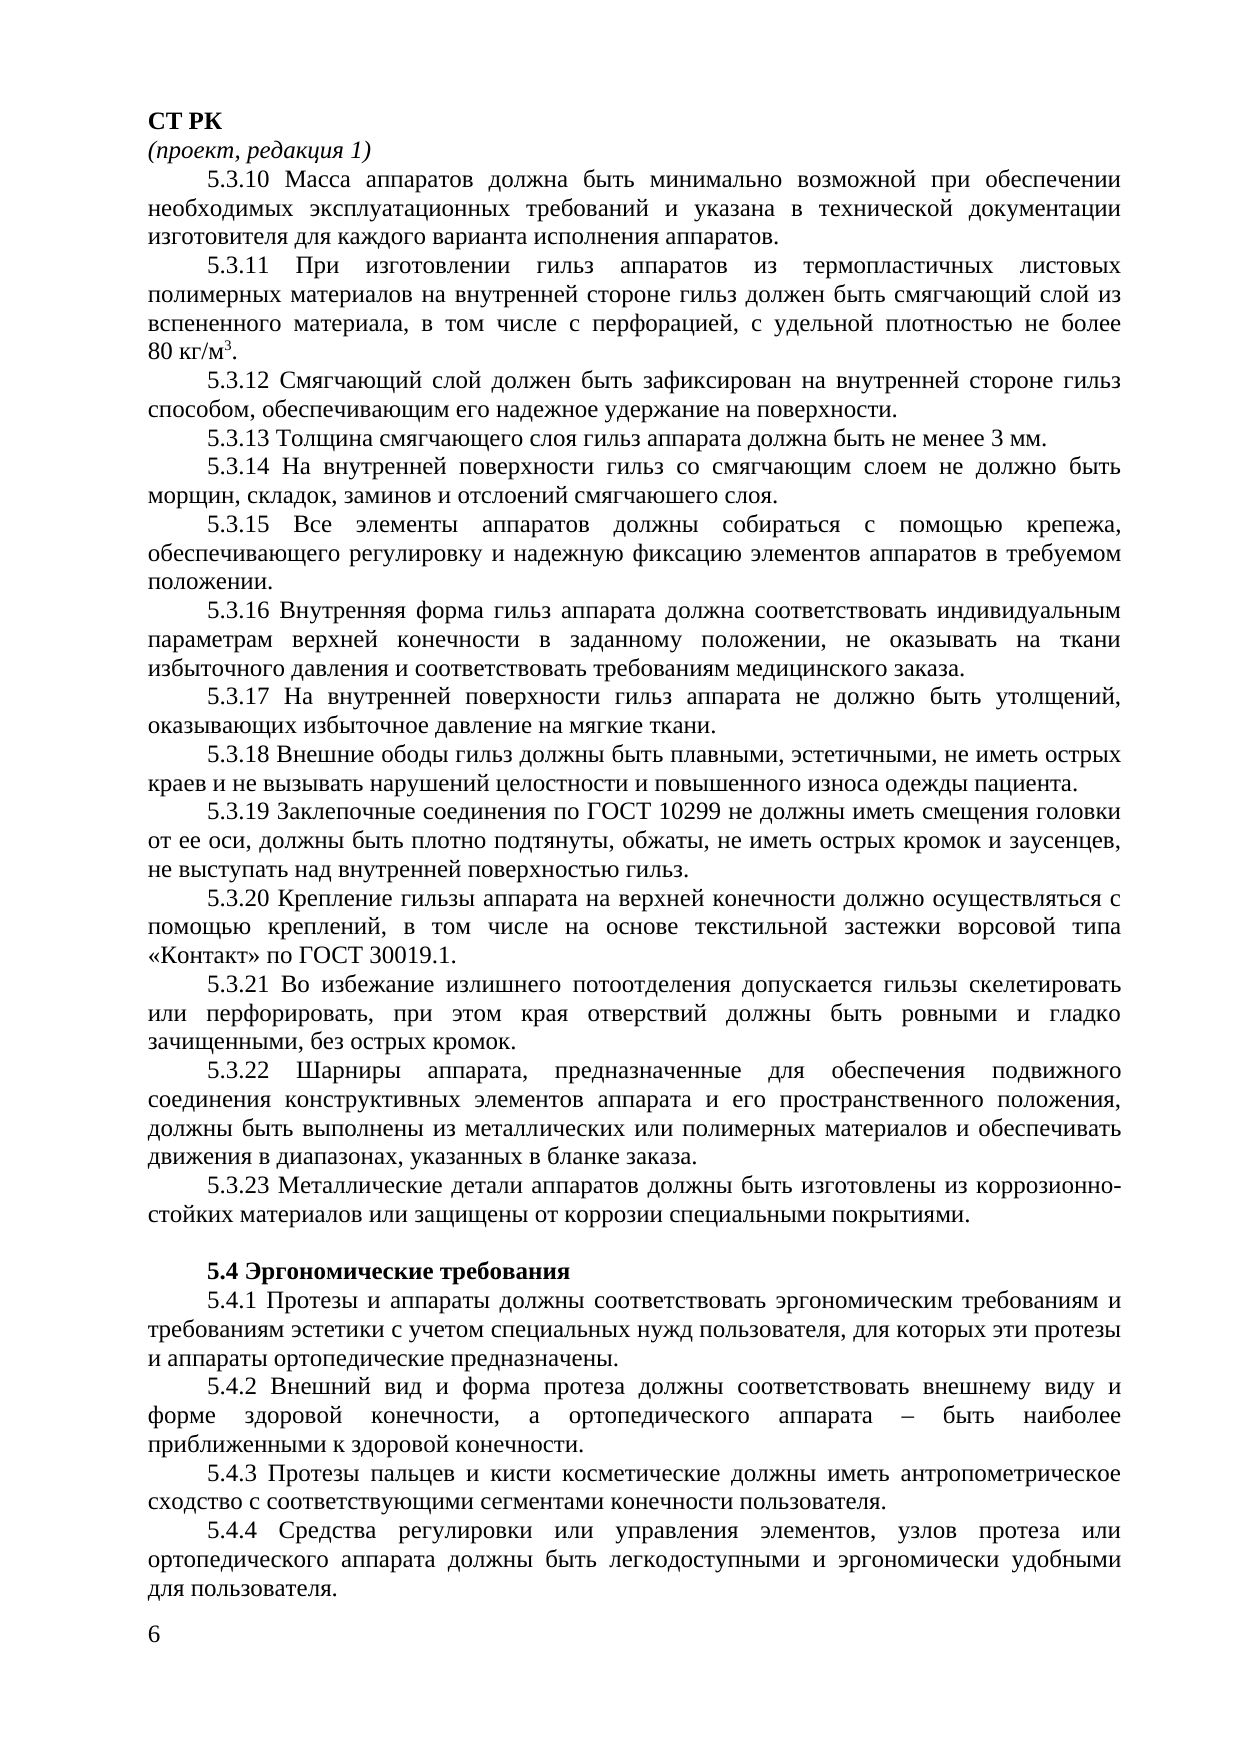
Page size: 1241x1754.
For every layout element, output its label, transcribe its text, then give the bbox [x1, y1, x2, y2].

text 5.4.2 Внешний вид и форма протеза должны соответствовать внешнему виду и форме здоровой конечности, а ортопедического аппарата – быть наиболее приближенными к здоровой конечности. [148, 1371, 1122, 1458]
text 5.3.20 Крепление гильзы аппарата на верхней конечности должно осуществляться с помощью креплений, в том числе на основе текстильной застежки ворсовой типа «Контакт» по ГОСТ 30019.1. [148, 883, 1122, 969]
text 5.3.11 При изготовлении гильз аппаратов из термопластичных листовых полимерных материалов на внутренней стороне гильз должен быть смягчающий слой из вспененного материала, в том числе с перфорацией, с удельной плотностью не более 80 кг/м3. [148, 250, 1122, 365]
text 5.4.3 Протезы пальцев и кисти косметические должны иметь антропометрическое сходство с соответствующими сегментами конечности пользователя. [148, 1458, 1122, 1515]
text 5.3.19 Заклепочные соединения по ГОСТ 10299 не должны иметь смещения головки от ее оси, должны быть плотно подтянуты, обжаты, не иметь острых кромок и заусенцев, не выступать над внутренней поверхностью гильз. [148, 796, 1122, 883]
text 5.4.4 Средства регулировки или управления элементов, узлов протеза или ортопедического аппарата должны быть легкодоступными и эргономически удобными для пользователя. [148, 1515, 1122, 1601]
text 5.3.14 На внутренней поверхности гильз со смягчающим слоем не должно быть морщин, складок, заминов и отслоений смягчаюшего слоя. [148, 451, 1122, 509]
text 5.3.17 На внутренней поверхности гильз аппарата не должно быть утолщений, оказывающих избыточное давление на мягкие ткани. [148, 681, 1122, 739]
text 5.3.21 Во избежание излишнего потоотделения допускается гильзы скелетировать или перфорировать, при этом края отверствий должны быть ровными и гладко зачищенными, без острых кромок. [148, 969, 1122, 1055]
text 5.4.1 Протезы и аппараты должны соответствовать эргономическим требованиям и требованиям эстетики с учетом специальных нужд пользователя, для которых эти протезы и аппараты ортопедические предназначены. [148, 1285, 1122, 1371]
text 5.3.23 Металлические детали аппаратов должны быть изготовлены из коррозионно-стойких материалов или защищены от коррозии специальными покрытиями. [148, 1170, 1122, 1228]
text 5.3.18 Внешние ободы гильз должны быть плавными, эстетичными, не иметь острых краев и не вызывать нарушений целостности и повышенного износа одежды пациента. [148, 739, 1122, 796]
text 5.3.22 Шарниры аппарата, предназначенные для обеспечения подвижного соединения конструктивных элементов аппарата и его пространственного положения, должны быть выполнены из металлических или полимерных материалов и обеспечивать движения в диапазонах, указанных в бланке заказа. [148, 1055, 1122, 1170]
text 5.3.10 Масса аппаратов должна быть минимально возможной при обеспечении необходимых эксплуатационных требований и указана в технической документации изготовителя для каждого варианта исполнения аппаратов. [148, 164, 1122, 250]
text 5.3.16 Внутренняя форма гильз аппарата должна соответствовать индивидуальным параметрам верхней конечности в заданному положении, не оказывать на ткани избыточного давления и соответствовать требованиям медицинского заказа. [148, 595, 1122, 681]
text 5.3.15 Все элементы аппаратов должны собираться с помощью крепежа, обеспечивающего регулировку и надежную фиксацию элементов аппаратов в требуемом положении. [148, 509, 1122, 595]
text 5.3.12 Смягчающий слой должен быть зафиксирован на внутренней стороне гильз способом, обеспечивающим его надежное удержание на поверхности. [148, 365, 1122, 423]
text 5.3.13 Толщина смягчающего слоя гильз аппарата должна быть не менее 3 мм. [148, 423, 1122, 451]
text 5.4 Эргономические требования [148, 1256, 1122, 1285]
